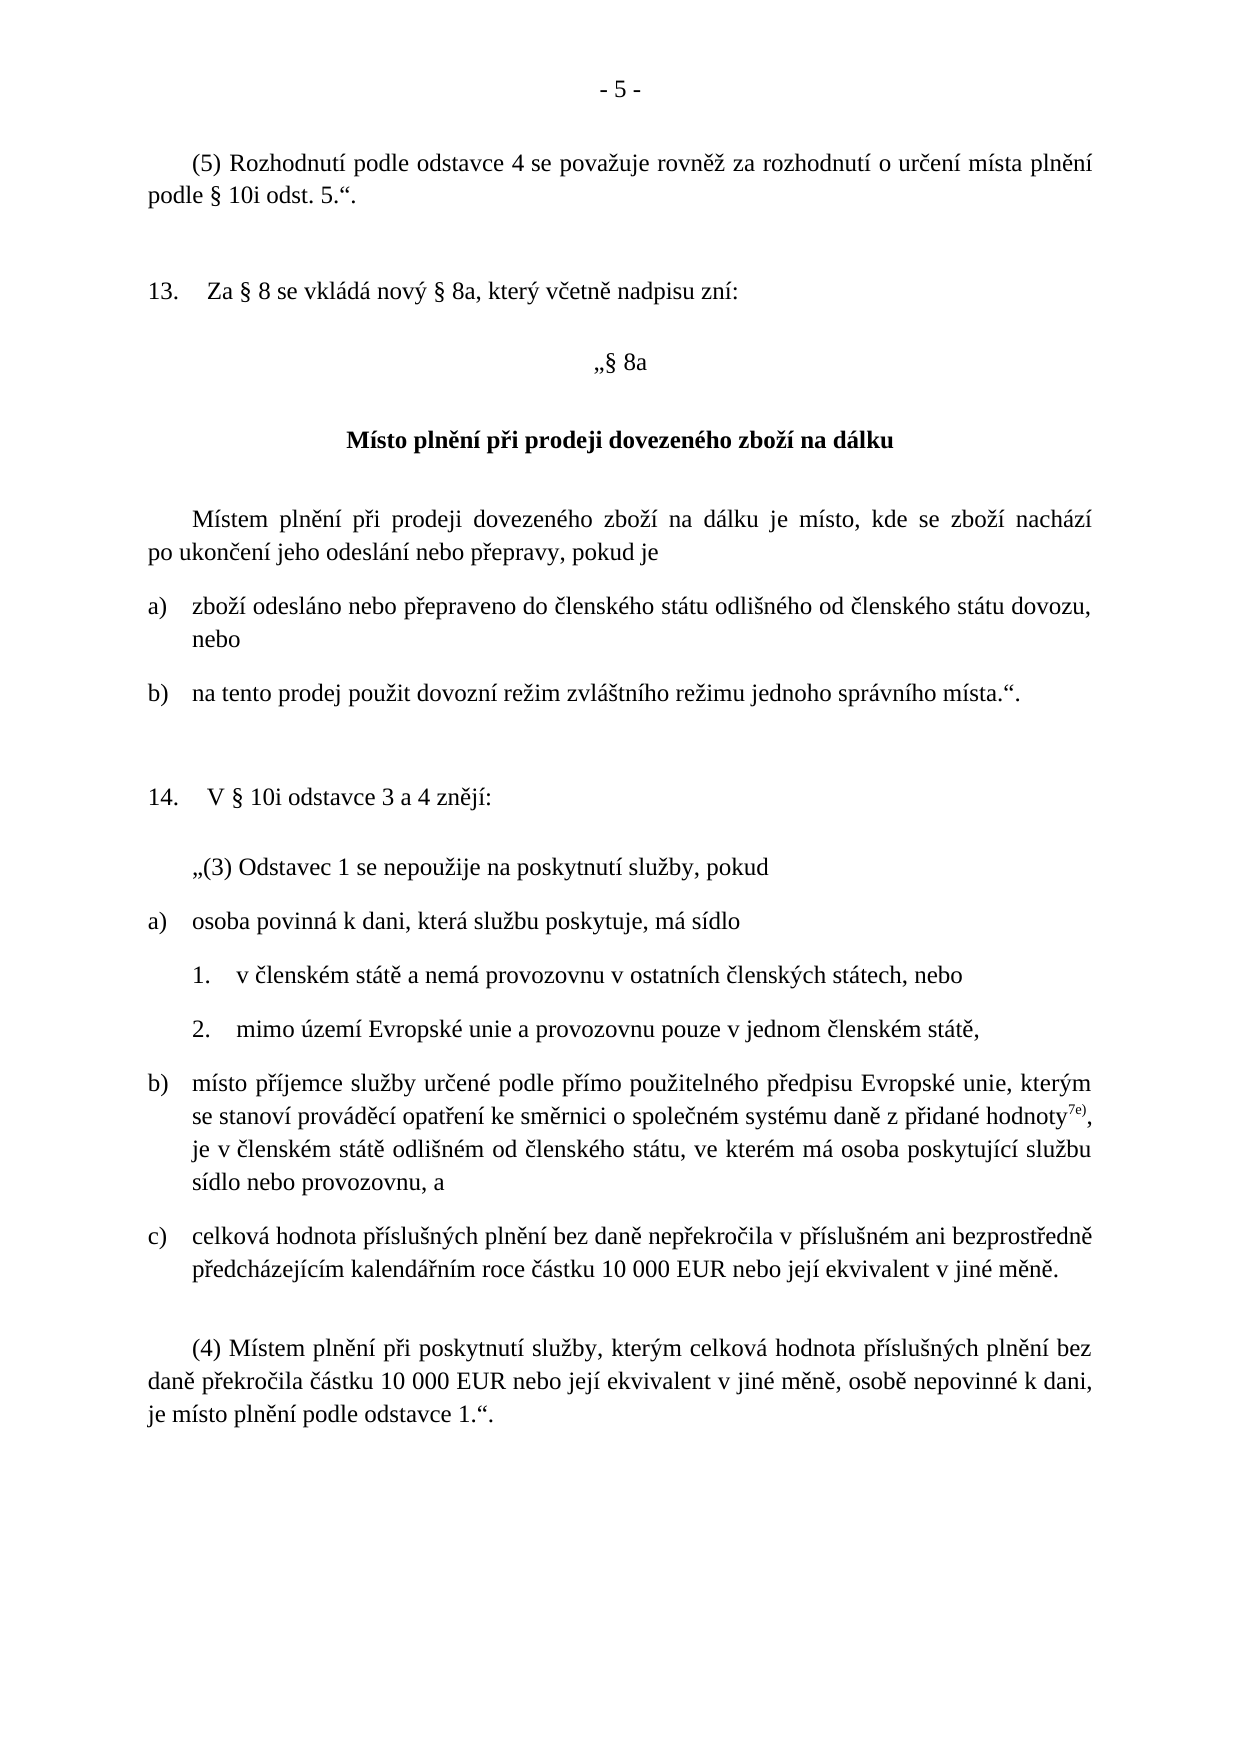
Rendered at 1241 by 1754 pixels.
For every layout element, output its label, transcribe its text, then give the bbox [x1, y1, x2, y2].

text mimo území Evropské unie a provozovnu pouze v jednom členském státě, [192, 1014, 1093, 1043]
text V § 10i odstavce 3 a 4 znějí: [148, 782, 1093, 811]
list osoba povinná k dani, která službu poskytuje, má sídlo [148, 906, 1093, 935]
text v členském státě a nemá provozovnu v ostatních členských státech, nebo [192, 960, 1093, 989]
text (4) Místem plnění při poskytnutí služby, kterým celková hodnota příslušných plnění bez daně překročila částku 10 000 EUR nebo její ekvivalent v jiné měně, osobě nepovinné k dani, je místo plnění podle odstavce 1.“. [148, 1333, 1093, 1427]
text na tento prodej použit dovozní režim zvláštního režimu jednoho správního místa.“. [148, 678, 1093, 707]
text celková hodnota příslušných plnění bez daně nepřekročila v příslušném ani bezprostředně předcházejícím kalendářním roce částku 10 000 EUR nebo její ekvivalent v jiné měně. [148, 1221, 1093, 1283]
text Místo plnění při prodeji dovezeného zboží na dálku [148, 426, 1093, 454]
text zboží odesláno nebo přepraveno do členského státu odlišného od členského státu dovozu, nebo [148, 591, 1093, 653]
text Místem plnění při prodeji dovezeného zboží na dálku je místo, kde se zboží nachází po ukončení jeho odeslání nebo přepravy, pokud je [148, 504, 1093, 566]
text „(3) Odstavec 1 se nepoužije na poskytnutí služby, pokud [148, 852, 1093, 881]
text Za § 8 se vkládá nový § 8a, který včetně nadpisu zní: [148, 276, 1093, 305]
text místo příjemce služby určené podle přímo použitelného předpisu Evropské unie, kterým se stanoví prováděcí opatření ke směrnici o společném systému daně z přidané hodnoty7e), je v členském státě odlišném od členského státu, ve kterém má osoba poskytující službu sídlo nebo provozovnu, a [148, 1068, 1093, 1196]
text Rozhodnutí podle odstavce 4 se považuje rovněž za rozhodnutí o určení místa plnění podle § 10i odst. 5.“. [148, 148, 1093, 209]
text „§ 8a [148, 347, 1093, 375]
